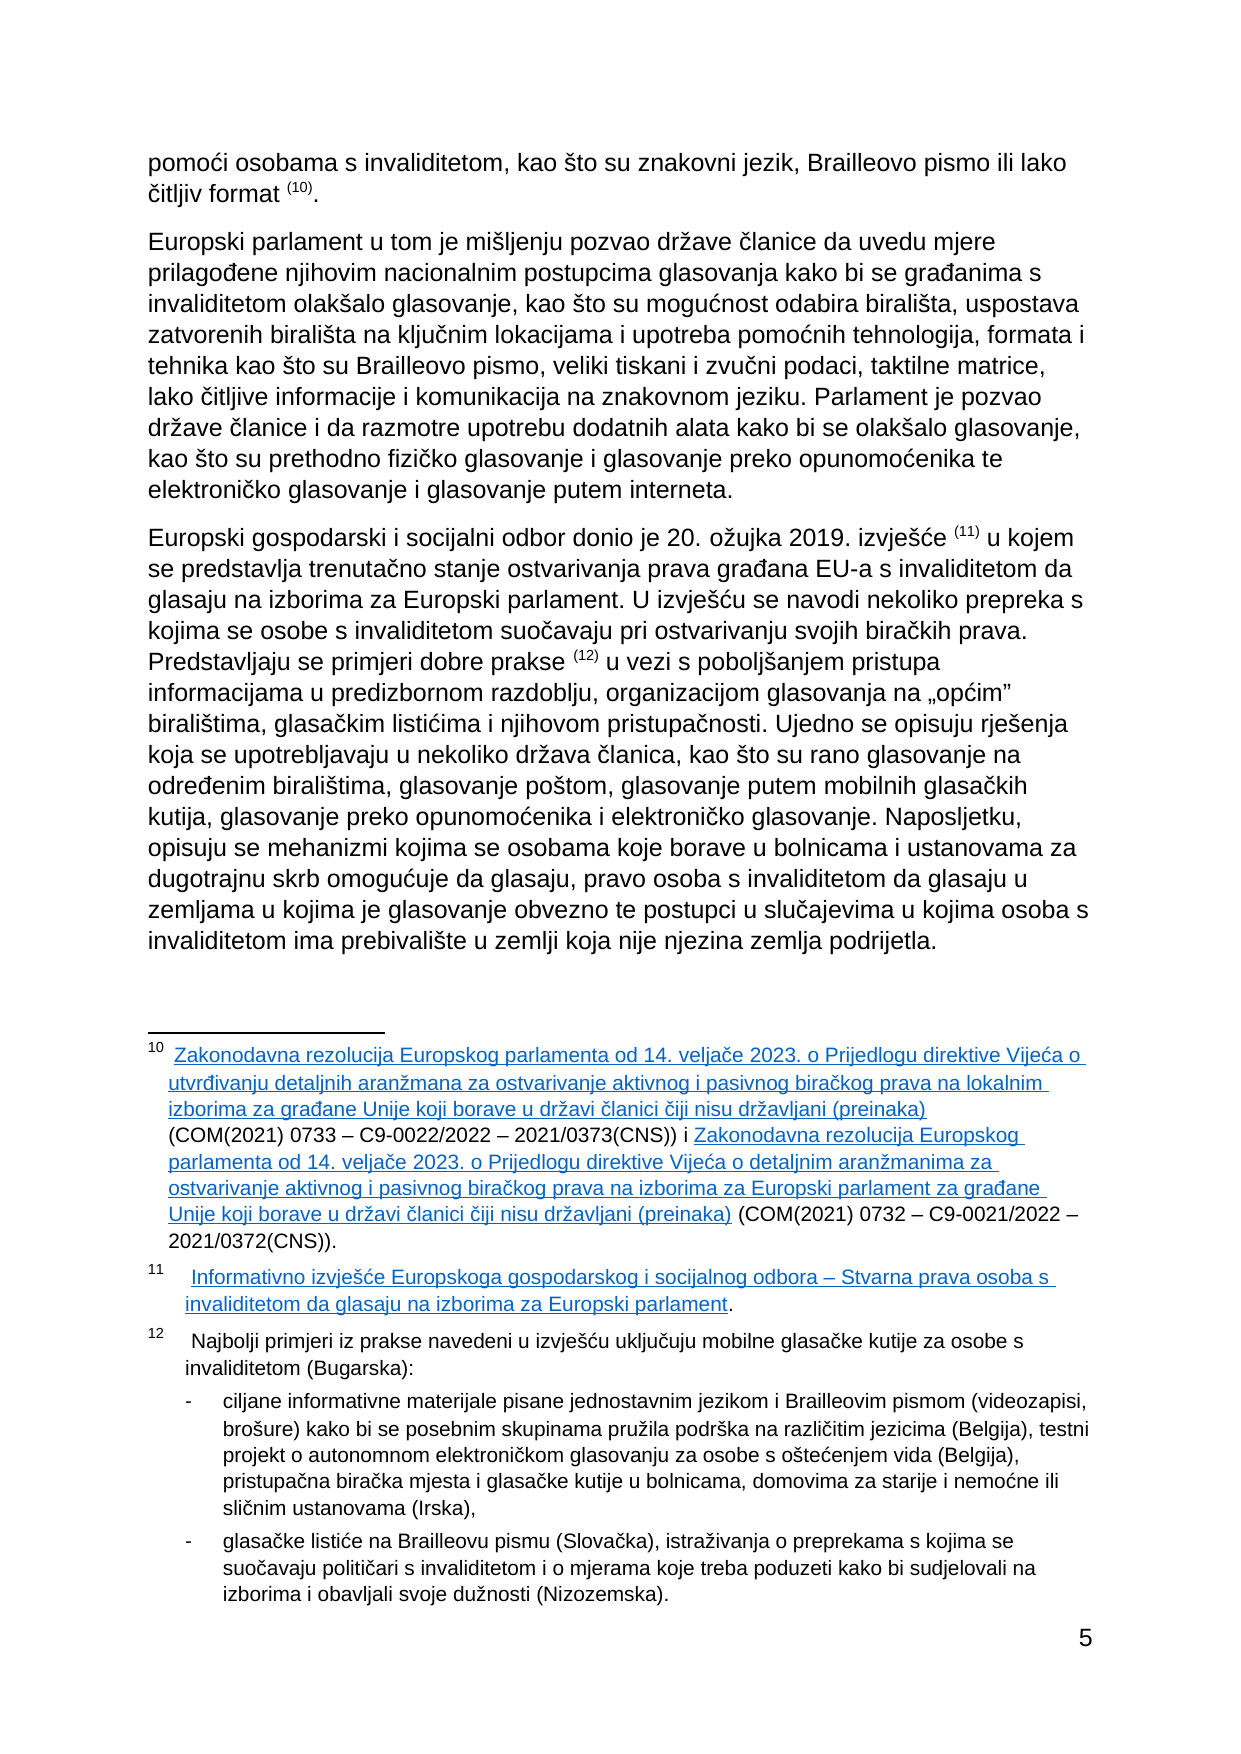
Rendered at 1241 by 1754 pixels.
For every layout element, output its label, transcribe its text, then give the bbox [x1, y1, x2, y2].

text Europski gospodarski i socijalni odbor donio je 20. ožujka 2019. izvješće () u kojem se predstavlja trenutačno stanje ostvarivanja prava građana EU-a s invaliditetom da glasaju na izborima za Europski parlament. U izvješću se navodi nekoliko prepreka s kojima se osobe s invaliditetom suočavaju pri ostvarivanju svojih biračkih prava. Predstavljaju se primjeri dobre prakse () u vezi s poboljšanjem pristupa informacijama u predizbornom razdoblju, organizacijom glasovanja na „općim” biralištima, glasačkim listićima i njihovom pristupačnosti. Ujedno se opisuju rješenja koja se upotrebljavaju u nekoliko država članica, kao što su rano glasovanje na određenim biralištima, glasovanje poštom, glasovanje putem mobilnih glasačkih kutija, glasovanje preko opunomoćenika i elektroničko glasovanje. Naposljetku, opisuju se mehanizmi kojima se osobama koje borave u bolnicama i ustanovama za dugotrajnu skrb omogućuje da glasaju, pravo osoba s invaliditetom da glasaju u zemljama u kojima je glasovanje obvezno te postupci u slučajevima u kojima osoba s invaliditetom ima prebivalište u zemlji koja nije njezina zemlja podrijetla. [148, 522, 1092, 955]
text Pitanje biračkih prava osoba s invaliditetom istaknuto je i u kontekstu mišljenja Europskog parlamenta o direktivama koje se odnose na izbore, a kojima se uređuju biračka prava mobilnih građana EU-a. To je uključivalo omogućivanje pristupa informacijama o izborima za osobe s invaliditetom, i to primjenom zahtjeva za pristupačnost kako su propisani Prilogom I. Direktivi (EU) 2019/882 Europskog parlamenta i Vijeća te upotrebom sredstava, načina i oblika komunikacije koji mogu pomoći osobama s invaliditetom, kao što su znakovni jezik, Brailleovo pismo ili lako čitljiv format (). [148, 148, 1092, 207]
text Europski parlament u tom je mišljenju pozvao države članice da uvedu mjere prilagođene njihovim nacionalnim postupcima glasovanja kako bi se građanima s invaliditetom olakšalo glasovanje, kao što su mogućnost odabira birališta, uspostava zatvorenih birališta na ključnim lokacijama i upotreba pomoćnih tehnologija, formata i tehnika kao što su Brailleovo pismo, veliki tiskani i zvučni podaci, taktilne matrice, lako čitljive informacije i komunikacija na znakovnom jeziku. Parlament je pozvao države članice i da razmotre upotrebu dodatnih alata kako bi se olakšalo glasovanje, kao što su prethodno fizičko glasovanje i glasovanje preko opunomoćenika te elektroničko glasovanje i glasovanje putem interneta. [148, 226, 1092, 503]
